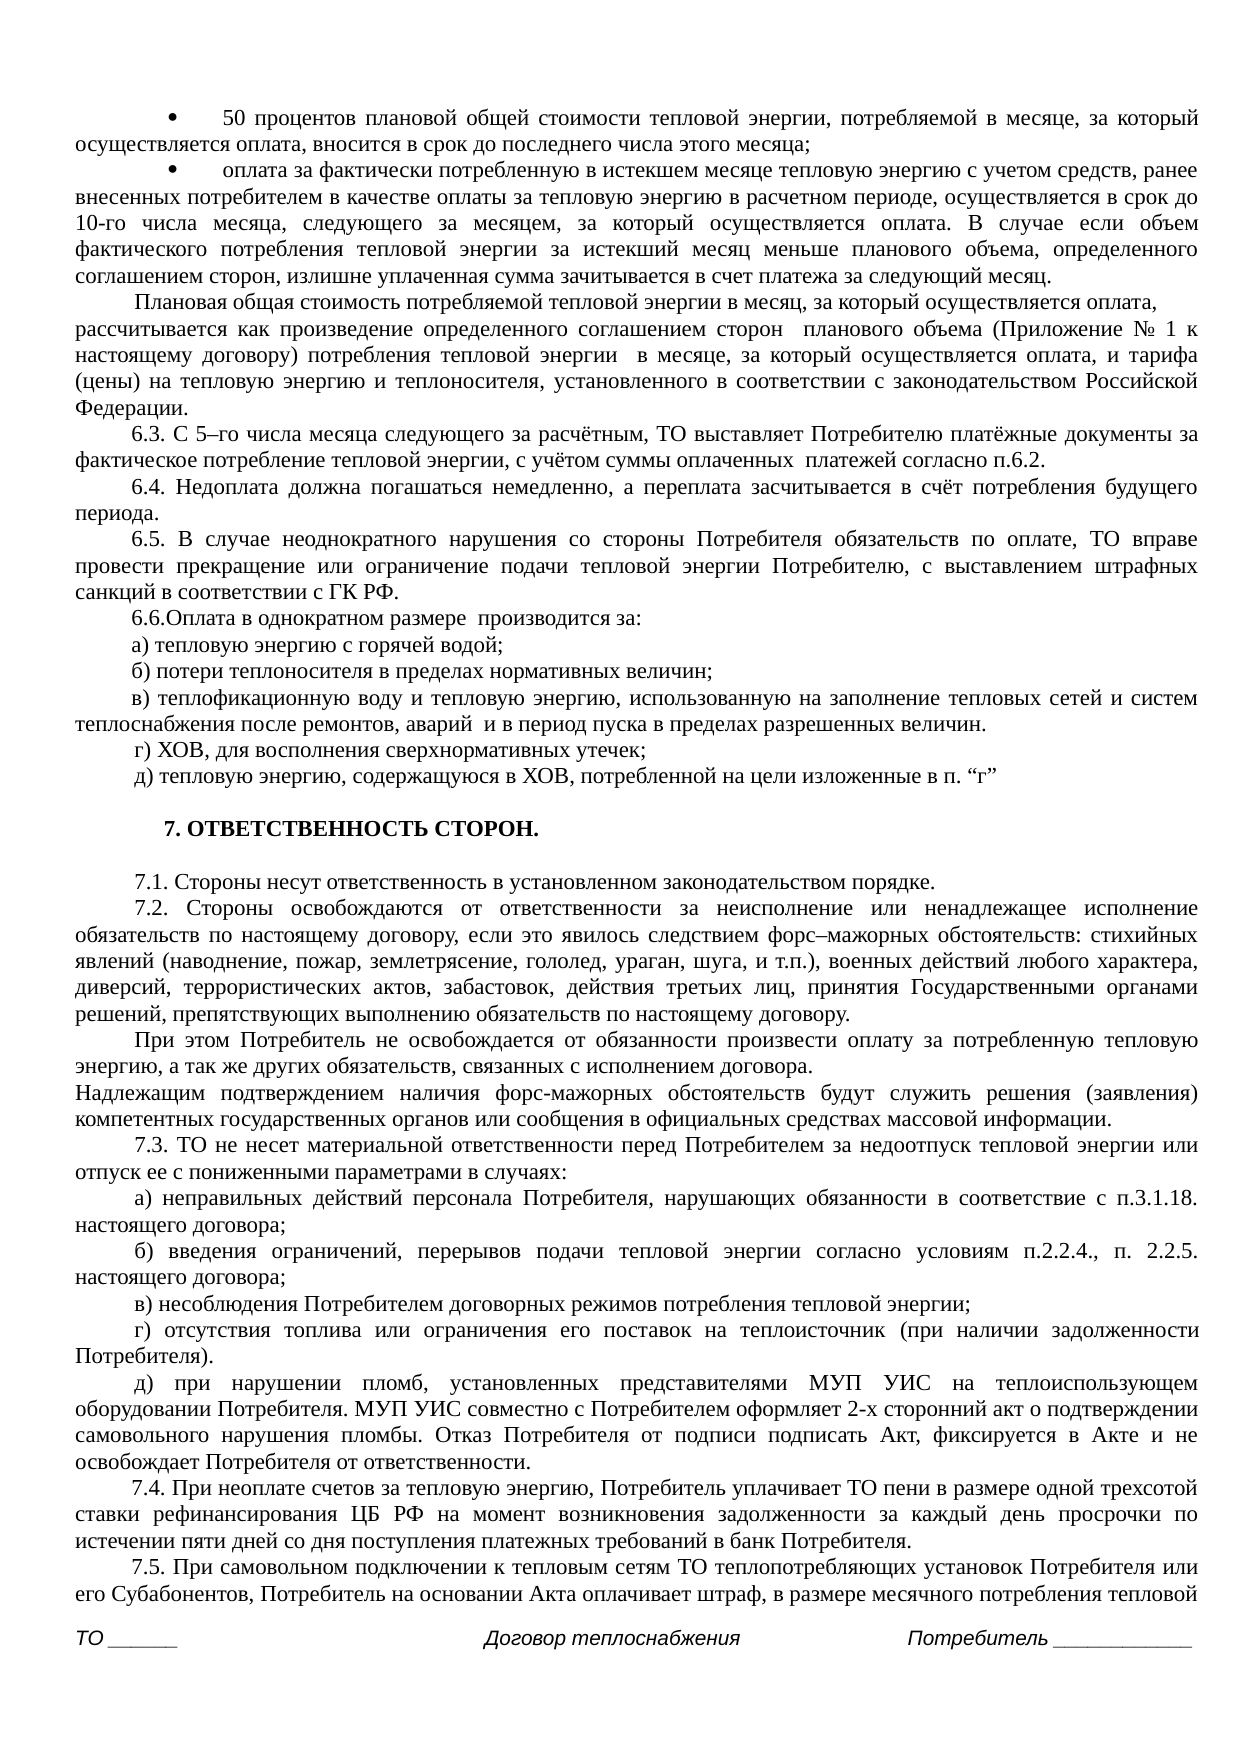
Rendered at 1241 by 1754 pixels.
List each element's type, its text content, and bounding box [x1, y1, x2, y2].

text При этом Потребитель не освобождается от обязанности произвести оплату за потребленную тепловую энергию, а так же других обязательств, связанных с исполнением договора. [75, 1026, 1200, 1079]
text Плановая общая стоимость потребляемой тепловой энергии в месяц, за который осуществляется оплата, [75, 288, 1200, 314]
text Надлежащим подтверждением наличия форс-мажорных обстоятельств будут служить решения (заявления) компетентных государственных органов или сообщения в официальных средствах массовой информации. [75, 1079, 1200, 1132]
text б) потери теплоносителя в пределах нормативных величин; [131, 657, 1200, 683]
text 7. ОТВЕТСТВЕННОСТЬ СТОРОН. [75, 815, 1200, 842]
text 7.4. При неоплате счетов за тепловую энергию, Потребитель уплачивает ТО пени в размере одной трехсотой ставки рефинансирования ЦБ РФ на момент возникновения задолженности за каждый день просрочки по истечении пяти дней со дня поступления платежных требований в банк Потребителя. [75, 1474, 1200, 1553]
text д) тепловую энергию, содержащуюся в ХОВ, потребленной на цели изложенные в п. “г” [90, 763, 1200, 789]
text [75, 1553, 1200, 1606]
text 6.3. С 5–го числа месяца следующего за расчётным, ТО выставляет Потребителю платёжные документы за фактическое потребление тепловой энергии, с учётом суммы оплаченных платежей согласно п.6.2. [75, 420, 1200, 473]
text г) отсутствия топлива или ограничения его поставок на теплоисточник (при наличии задолженности Потребителя). [75, 1316, 1200, 1369]
text д) при нарушении пломб, установленных представителями МУП УИС на теплоиспользующем оборудовании Потребителя. МУП УИС совместно с Потребителем оформляет 2-х сторонний акт о подтверждении самовольного нарушения пломбы. Отказ Потребителя от подписи подписать Акт, фиксируется в Акте и не освобождает Потребителя от ответственности. [75, 1369, 1200, 1474]
text в) несоблюдения Потребителем договорных режимов потребления тепловой энергии; [75, 1290, 1200, 1316]
text а) тепловую энергию с горячей водой; [131, 631, 1200, 657]
text 6.4. Недоплата должна погашаться немедленно, а переплата засчитывается в счёт потребления будущего периода. [75, 473, 1200, 525]
text 7.2. Стороны освобождаются от ответственности за неисполнение или ненадлежащее исполнение обязательств по настоящему договору, если это явилось следствием форс–мажорных обстоятельств: стихийных явлений (наводнение, пожар, землетрясение, гололед, ураган, шуга, и т.п.), военных действий любого характера, диверсий, террористических актов, забастовок, действия третьих лиц, принятия Государственными органами решений, препятствующих выполнению обязательств по настоящему договору. [75, 894, 1200, 1026]
text в) теплофикационную воду и тепловую энергию, использованную на заполнение тепловых сетей и систем теплоснабжения после ремонтов, аварий и в период пуска в пределах разрешенных величин. [75, 683, 1200, 736]
list 50 процентов плановой общей стоимости тепловой энергии, потребляемой в месяце, за который осуществляется оплата, вносится в срок до последнего числа этого месяца; [75, 104, 1200, 156]
text 7.1. Стороны несут ответственность в установленном законодательством порядке. [75, 868, 1200, 894]
text а) неправильных действий персонала Потребителя, нарушающих обязанности в соответствие с п.3.1.18. настоящего договора; [75, 1184, 1200, 1237]
text 6.6.Оплата в однократном размере производится за: [131, 604, 1200, 631]
text рассчитывается как произведение определенного соглашением сторон планового объема (Приложение № 1 к настоящему договору) потребления тепловой энергии в месяце, за который осуществляется оплата, и тарифа (цены) на тепловую энергию и теплоносителя, установленного в соответствии с законодательством Российской Федерации. [75, 314, 1200, 420]
text г) ХОВ, для восполнения сверхнормативных утечек; [75, 736, 1200, 763]
text 6.5. В случае неоднократного нарушения со стороны Потребителя обязательств по оплате, ТО вправе провести прекращение или ограничение подачи тепловой энергии Потребителю, с выставлением штрафных санкций в соответствии с ГК РФ. [75, 525, 1200, 604]
text 7.3. ТО не несет материальной ответственности перед Потребителем за недоотпуск тепловой энергии или отпуск ее с пониженными параметрами в случаях: [75, 1132, 1200, 1184]
list оплата за фактически потребленную в истекшем месяце тепловую энергию с учетом средств, ранее внесенных потребителем в качестве оплаты за тепловую энергию в расчетном периоде, осуществляется в срок до 10-го числа месяца, следующего за месяцем, за который осуществляется оплата. В случае если объем фактического потребления тепловой энергии за истекший месяц меньше планового объема, определенного соглашением сторон, излишне уплаченная сумма зачитывается в счет платежа за следующий месяц. [75, 156, 1200, 288]
text б) введения ограничений, перерывов подачи тепловой энергии согласно условиям п.2.2.4., п. 2.2.5. настоящего договора; [75, 1237, 1200, 1290]
